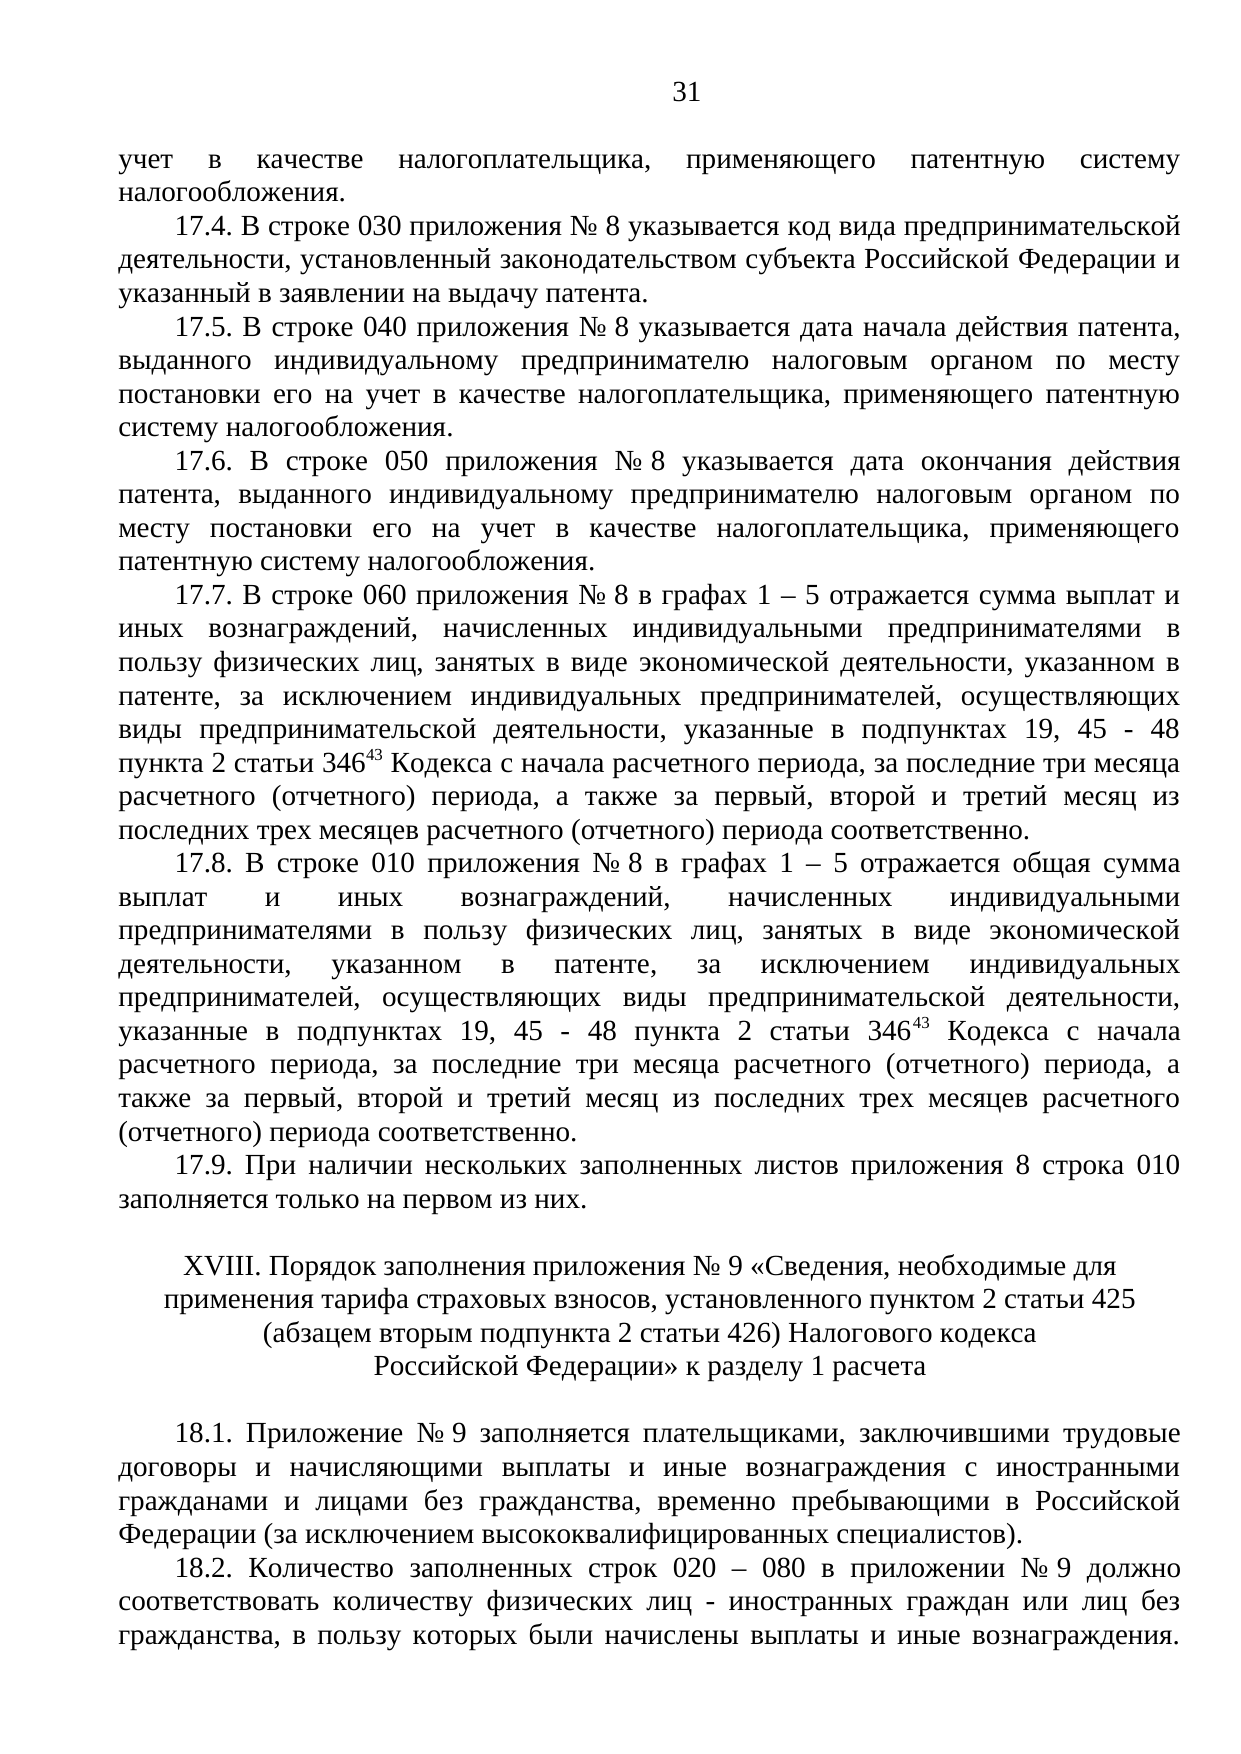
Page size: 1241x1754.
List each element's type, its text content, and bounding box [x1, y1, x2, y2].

text 17.7. В строке 060 приложения № 8 в графах 1 – 5 отражается сумма выплат и иных вознаграждений, начисленных индивидуальными предпринимателями в пользу физических лиц, занятых в виде экономической деятельности, указанном в патенте, за исключением индивидуальных предпринимателей, осуществляющих виды предпринимательской деятельности, указанные в подпунктах 19, 45 - 48 пункта 2 статьи 34643 Кодекса с начала расчетного периода, за последние три месяца расчетного (отчетного) периода, а также за первый, второй и третий месяц из последних трех месяцев расчетного (отчетного) периода соответственно. [118, 577, 1181, 845]
text 18.1. Приложение № 9 заполняется плательщиками, заключившими трудовые договоры и начисляющими выплаты и иные вознаграждения с иностранными гражданами и лицами без гражданства, временно пребывающими в Российской Федерации (за исключением высококвалифицированных специалистов). [118, 1416, 1181, 1550]
text 17.8. В строке 010 приложения № 8 в графах 1 – 5 отражается общая сумма выплат и иных вознаграждений, начисленных индивидуальными предпринимателями в пользу физических лиц, занятых в виде экономической деятельности, указанном в патенте, за исключением индивидуальных предпринимателей, осуществляющих виды предпринимательской деятельности, указанные в подпунктах 19, 45 - 48 пункта 2 статьи 34643 Кодекса с начала расчетного периода, за последние три месяца расчетного (отчетного) периода, а также за первый, второй и третий месяц из последних трех месяцев расчетного (отчетного) периода соответственно. [118, 845, 1181, 1147]
text 17.9. При наличии нескольких заполненных листов приложения 8 строка 010 заполняется только на первом из них. [118, 1147, 1181, 1214]
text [118, 1550, 1181, 1650]
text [118, 141, 1181, 208]
text 17.5. В строке 040 приложения № 8 указывается дата начала действия патента, выданного индивидуальному предпринимателю налоговым органом по месту постановки его на учет в качестве налогоплательщика, применяющего патентную систему налогообложения. [118, 309, 1181, 443]
text Российской Федерации» к разделу 1 расчета [118, 1348, 1181, 1382]
text 17.6. В строке 050 приложения № 8 указывается дата окончания действия патента, выданного индивидуальному предпринимателю налоговым органом по месту постановки его на учет в качестве налогоплательщика, применяющего патентную систему налогообложения. [118, 443, 1181, 577]
text XVIII. Порядок заполнения приложения № 9 «Сведения, необходимые для применения тарифа страховых взносов, установленного пунктом 2 статьи 425 (абзацем вторым подпункта 2 статьи 426) Налогового кодекса [118, 1248, 1181, 1348]
text 17.4. В строке 030 приложения № 8 указывается код вида предпринимательской деятельности, установленный законодательством субъекта Российской Федерации и указанный в заявлении на выдачу патента. [118, 208, 1181, 309]
